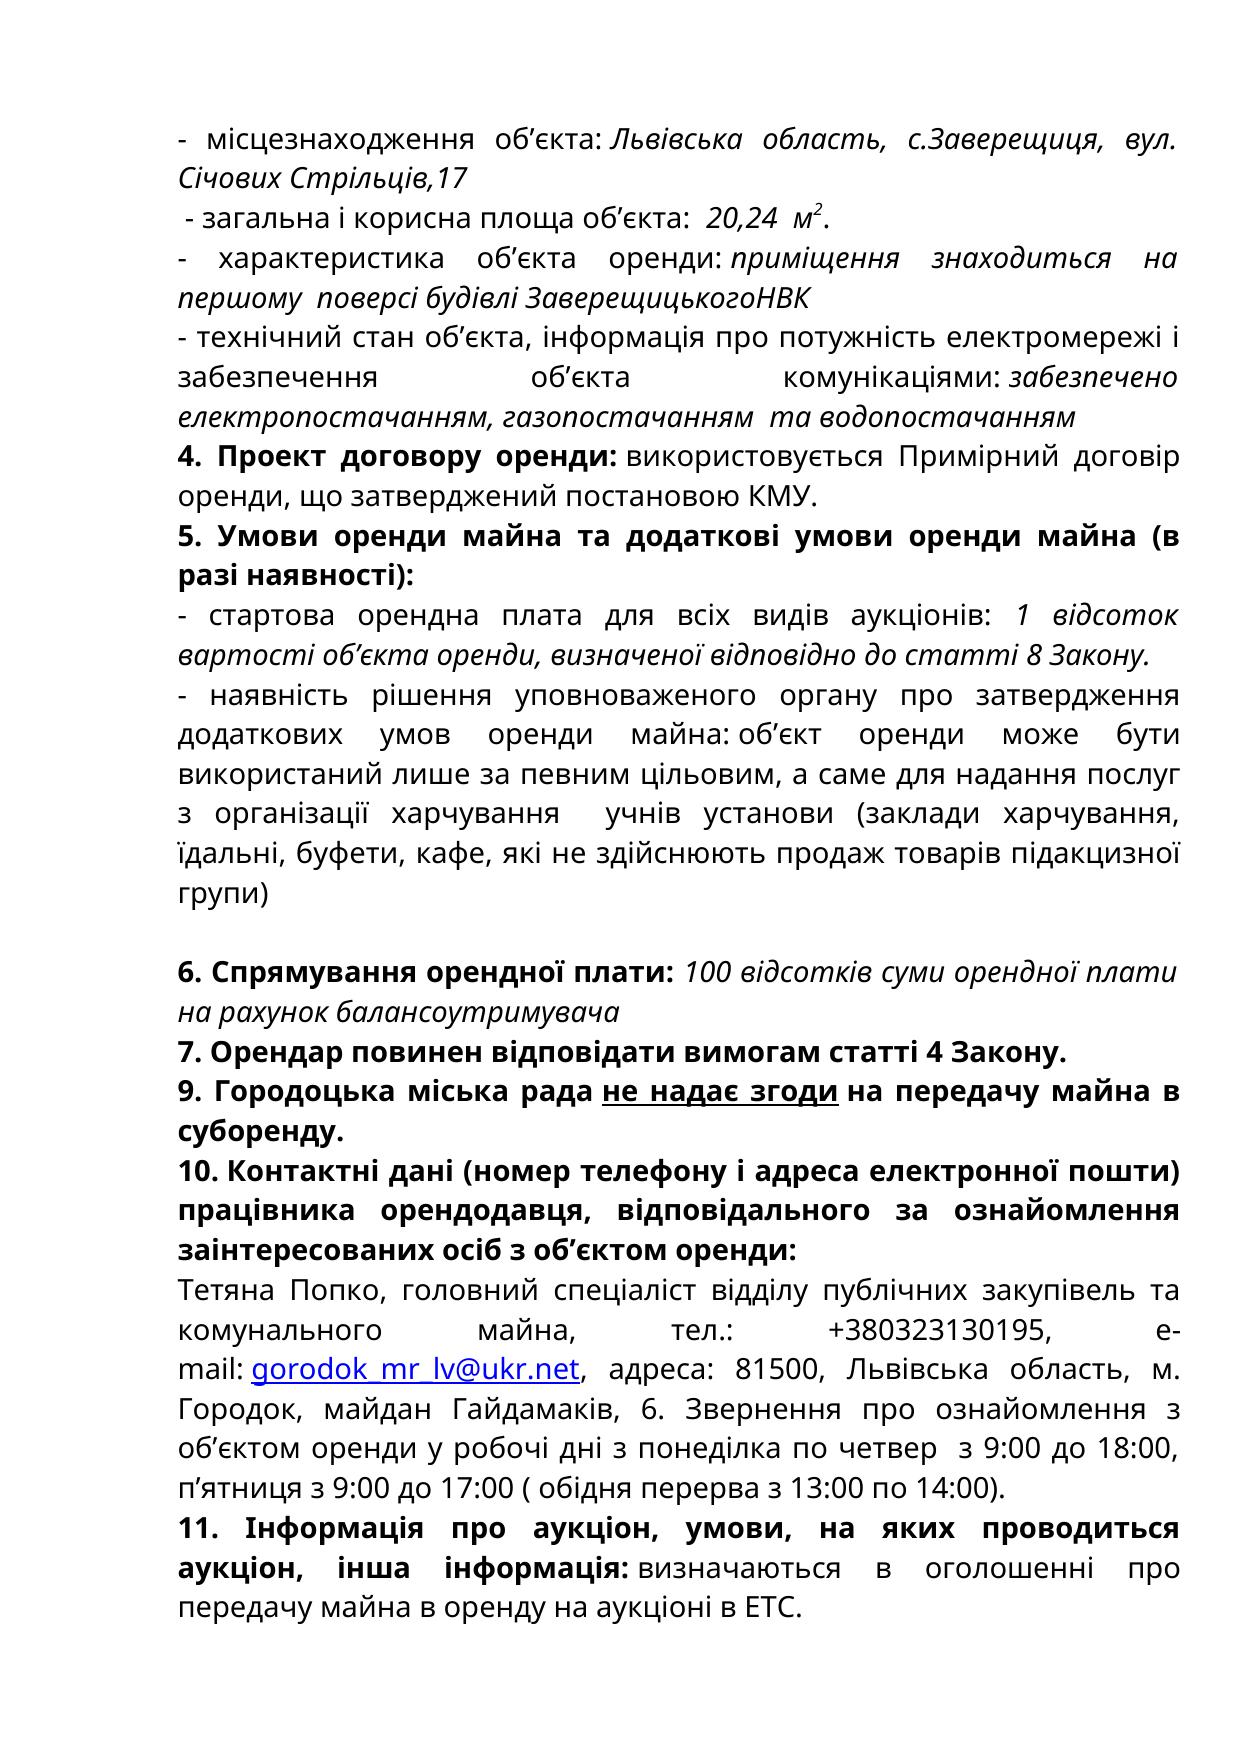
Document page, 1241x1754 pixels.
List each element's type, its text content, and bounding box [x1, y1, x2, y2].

text - стартова орендна плата для всіх видів аукціонів: 1 відсоток вартості об’єкта оренди, визначеної відповідно до статті 8 Закону. [177, 594, 1181, 674]
text - наявність рішення уповноваженого органу про затвердження додаткових умов оренди майна: об’єкт оренди може бути використаний лише за певним цільовим, а саме для надання послуг з організації харчування учнів установи (заклади харчування, їдальні, буфети, кафе, які не здійснюють продаж товарів підакцизної групи) [177, 674, 1181, 912]
text 11. Інформація про аукціон, умови, на яких проводиться аукціон, інша інформація: визначаються в оголошенні про передачу майна в оренду на аукціоні в ЕТС. [177, 1507, 1181, 1626]
text 7. Орендар повинен відповідати вимогам статті 4 Закону. [177, 1031, 1181, 1071]
text 5. Умови оренди майна та додаткові умови оренди майна (в разі наявності): [177, 515, 1181, 594]
text 9. Городоцька міська рада не надає згоди на передачу майна в суборенду. [177, 1071, 1181, 1150]
text - технічний стан об’єкта, інформація про потужність електромережі і забезпечення об’єкта комунікаціями: забезпечено електропостачанням, газопостачанням та водопостачанням [177, 317, 1181, 436]
text - загальна і корисна площа об’єкта: 20,24 м2. [177, 197, 1181, 237]
text 4. Проект договору оренди: використовується Примірний договір оренди, що затверджений постановою КМУ. [177, 436, 1181, 515]
text - місцезнаходження об’єкта: Львівська область, с.Заверещиця, вул. Січових Стрільців,17 [177, 118, 1181, 197]
text - характеристика об’єкта оренди: приміщення знаходиться на першому поверсі будівлі ЗаверещицькогоНВК [177, 237, 1181, 317]
text 6. Спрямування орендної плати: 100 відсотків суми орендної плати на рахунок балансоутримувача [177, 952, 1181, 1031]
text Тетяна Попко, головний спеціаліст відділу публічних закупівель та комунального майна, тел.: +380323130195, e-mail: gorodok_mr_lv@ukr.net, адреса: 81500, Львівська область, м. Городок, майдан Гайдамаків, 6. Звернення про ознайомлення з об’єктом оренди у робочі дні з понеділка по четвер з 9:00 до 18:00, п’ятниця з 9:00 до 17:00 ( обідня перерва з 13:00 по 14:00). [177, 1269, 1181, 1507]
text 10. Контактні дані (номер телефону і адреса електронної пошти) працівника орендодавця, відповідального за ознайомлення заінтересованих осіб з об’єктом оренди: [177, 1150, 1181, 1269]
